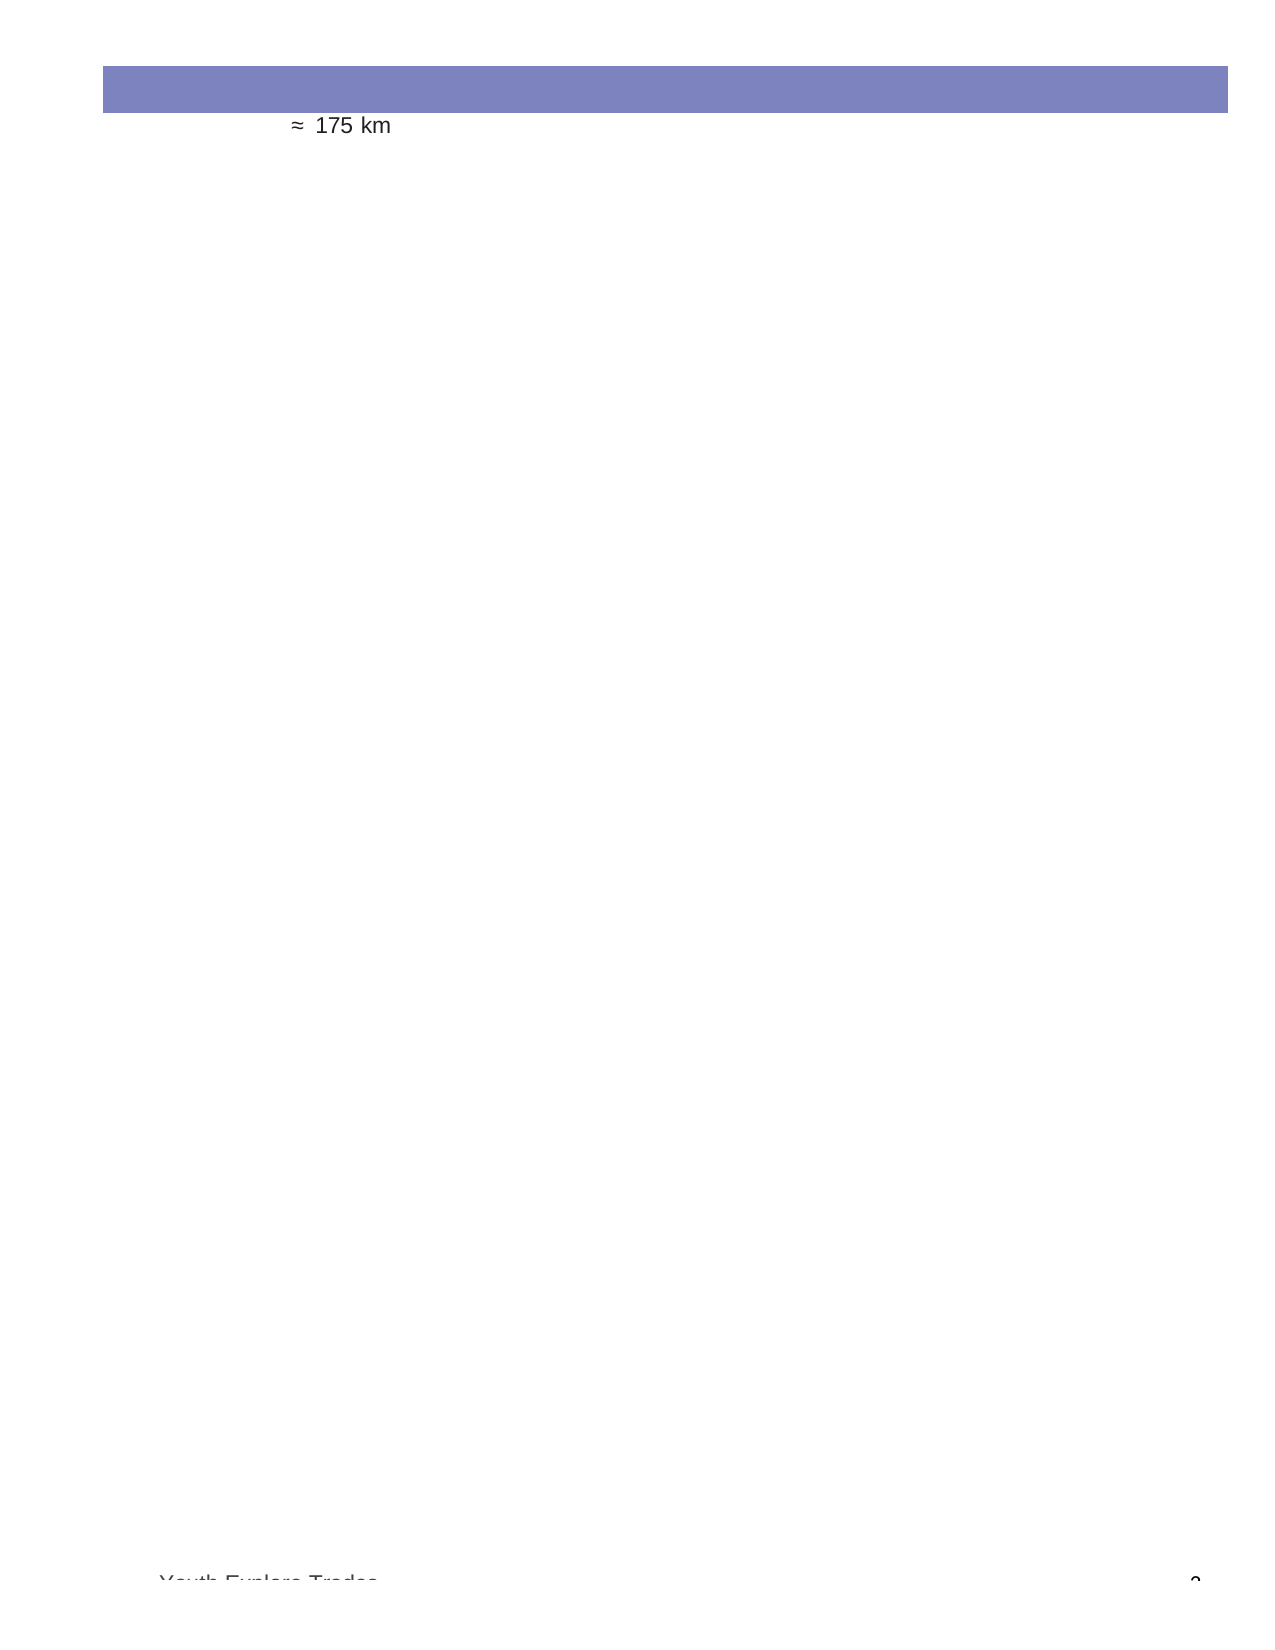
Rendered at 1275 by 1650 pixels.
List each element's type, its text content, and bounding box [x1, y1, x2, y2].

text ≈ 175 km [291, 112, 1183, 139]
